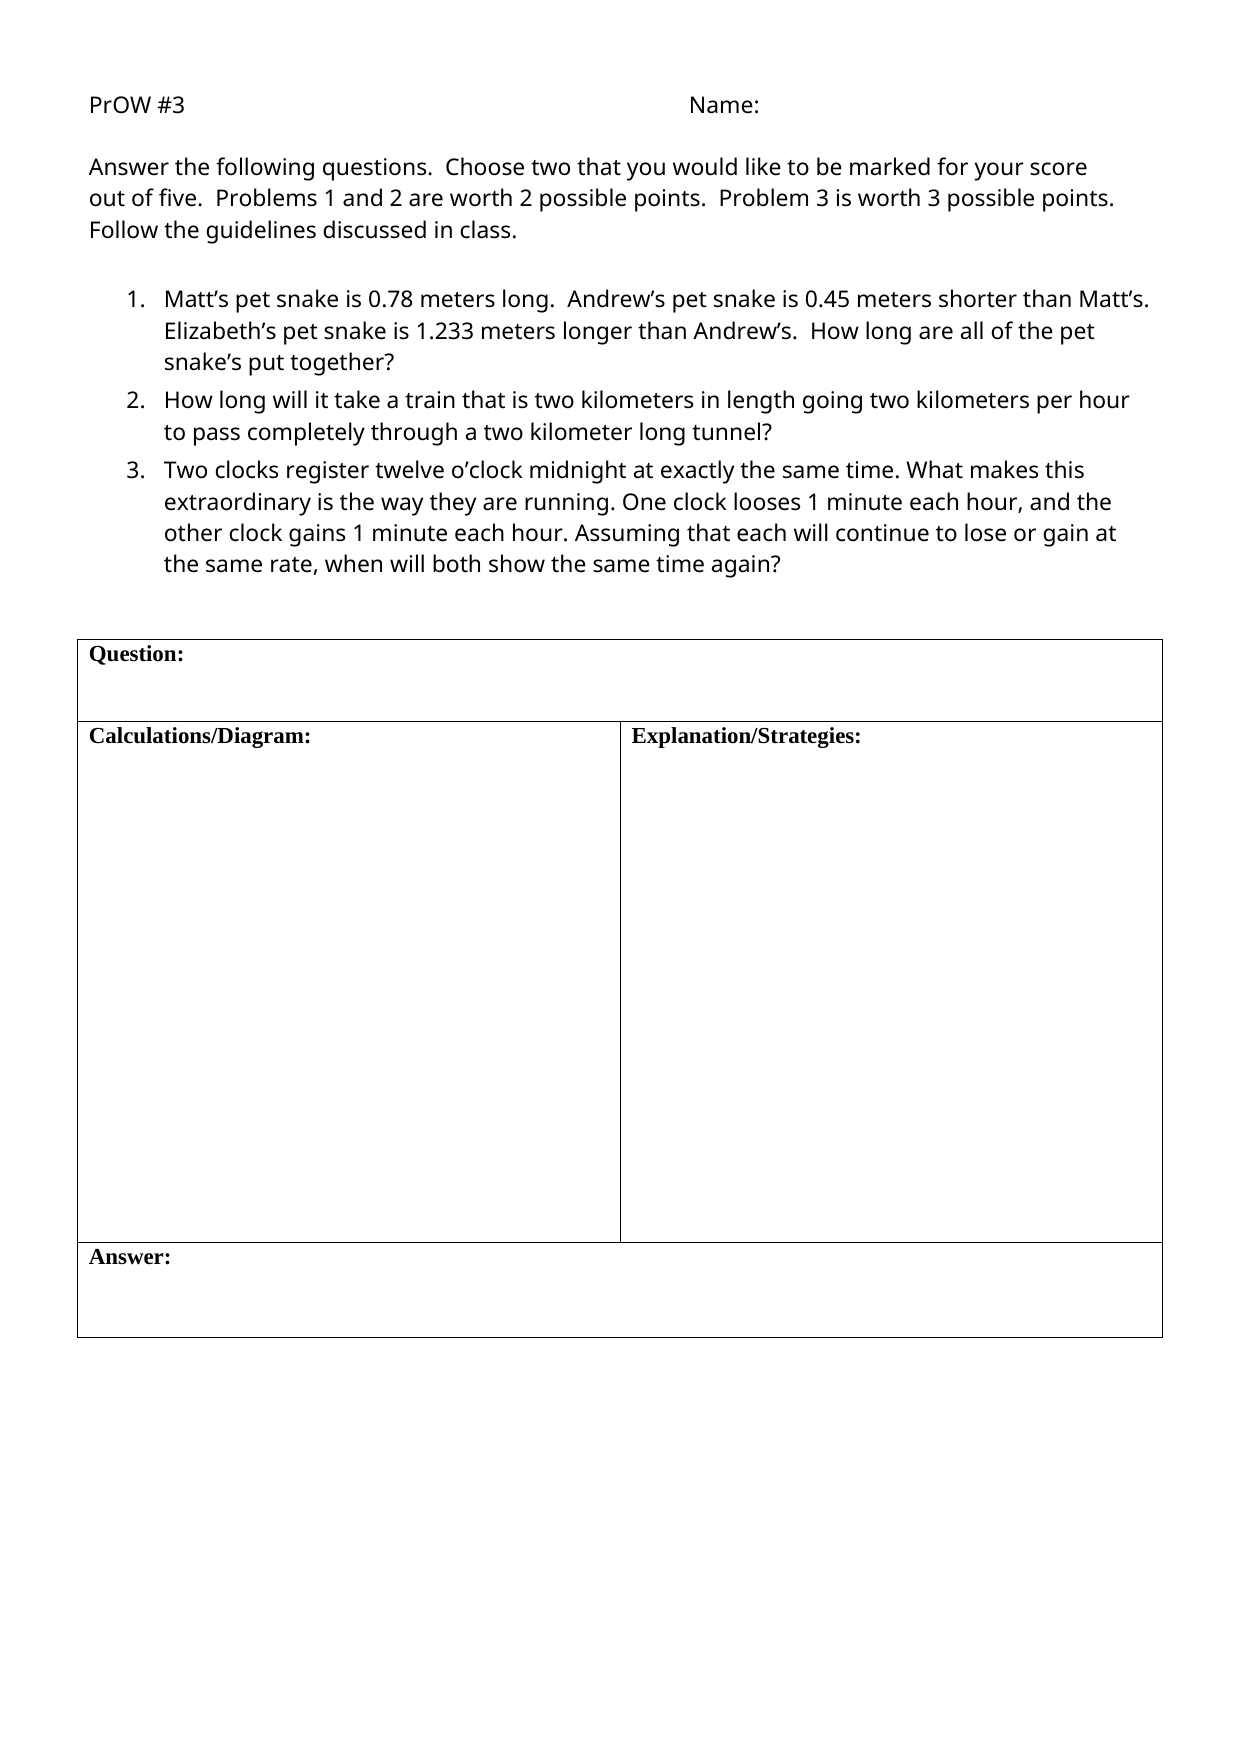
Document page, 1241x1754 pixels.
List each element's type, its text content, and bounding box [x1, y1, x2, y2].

text PrOW #3 Name: [89, 89, 1152, 120]
list Two clocks register twelve o’clock midnight at exactly the same time. What makes this extraordinary is the way they are running. One clock looses 1 minute each hour, and the other clock gains 1 minute each hour. Assuming that each will continue to lose or gain at the same rate, when will both show the same time again? [126, 454, 1152, 579]
table_cell Explanation/Strategies: [621, 722, 1162, 1242]
text Answer the following questions. Choose two that you would like to be marked for your score out of five. Problems 1 and 2 are worth 2 possible points. Problem 3 is worth 3 possible points. Follow the guidelines discussed in class. [89, 151, 1129, 245]
list Matt’s pet snake is 0.78 meters long. Andrew’s pet snake is 0.45 meters shorter than Matt’s. Elizabeth’s pet snake is 1.233 meters longer than Andrew’s. How long are all of the pet snake’s put together? [126, 283, 1152, 377]
table_cell Calculations/Diagram: [78, 722, 620, 1242]
table_cell Answer: [78, 1243, 1162, 1337]
table_header Question: [78, 640, 1162, 721]
list How long will it take a train that is two kilometers in length going two kilometers per hour to pass completely through a two kilometer long tunnel? [126, 384, 1152, 447]
